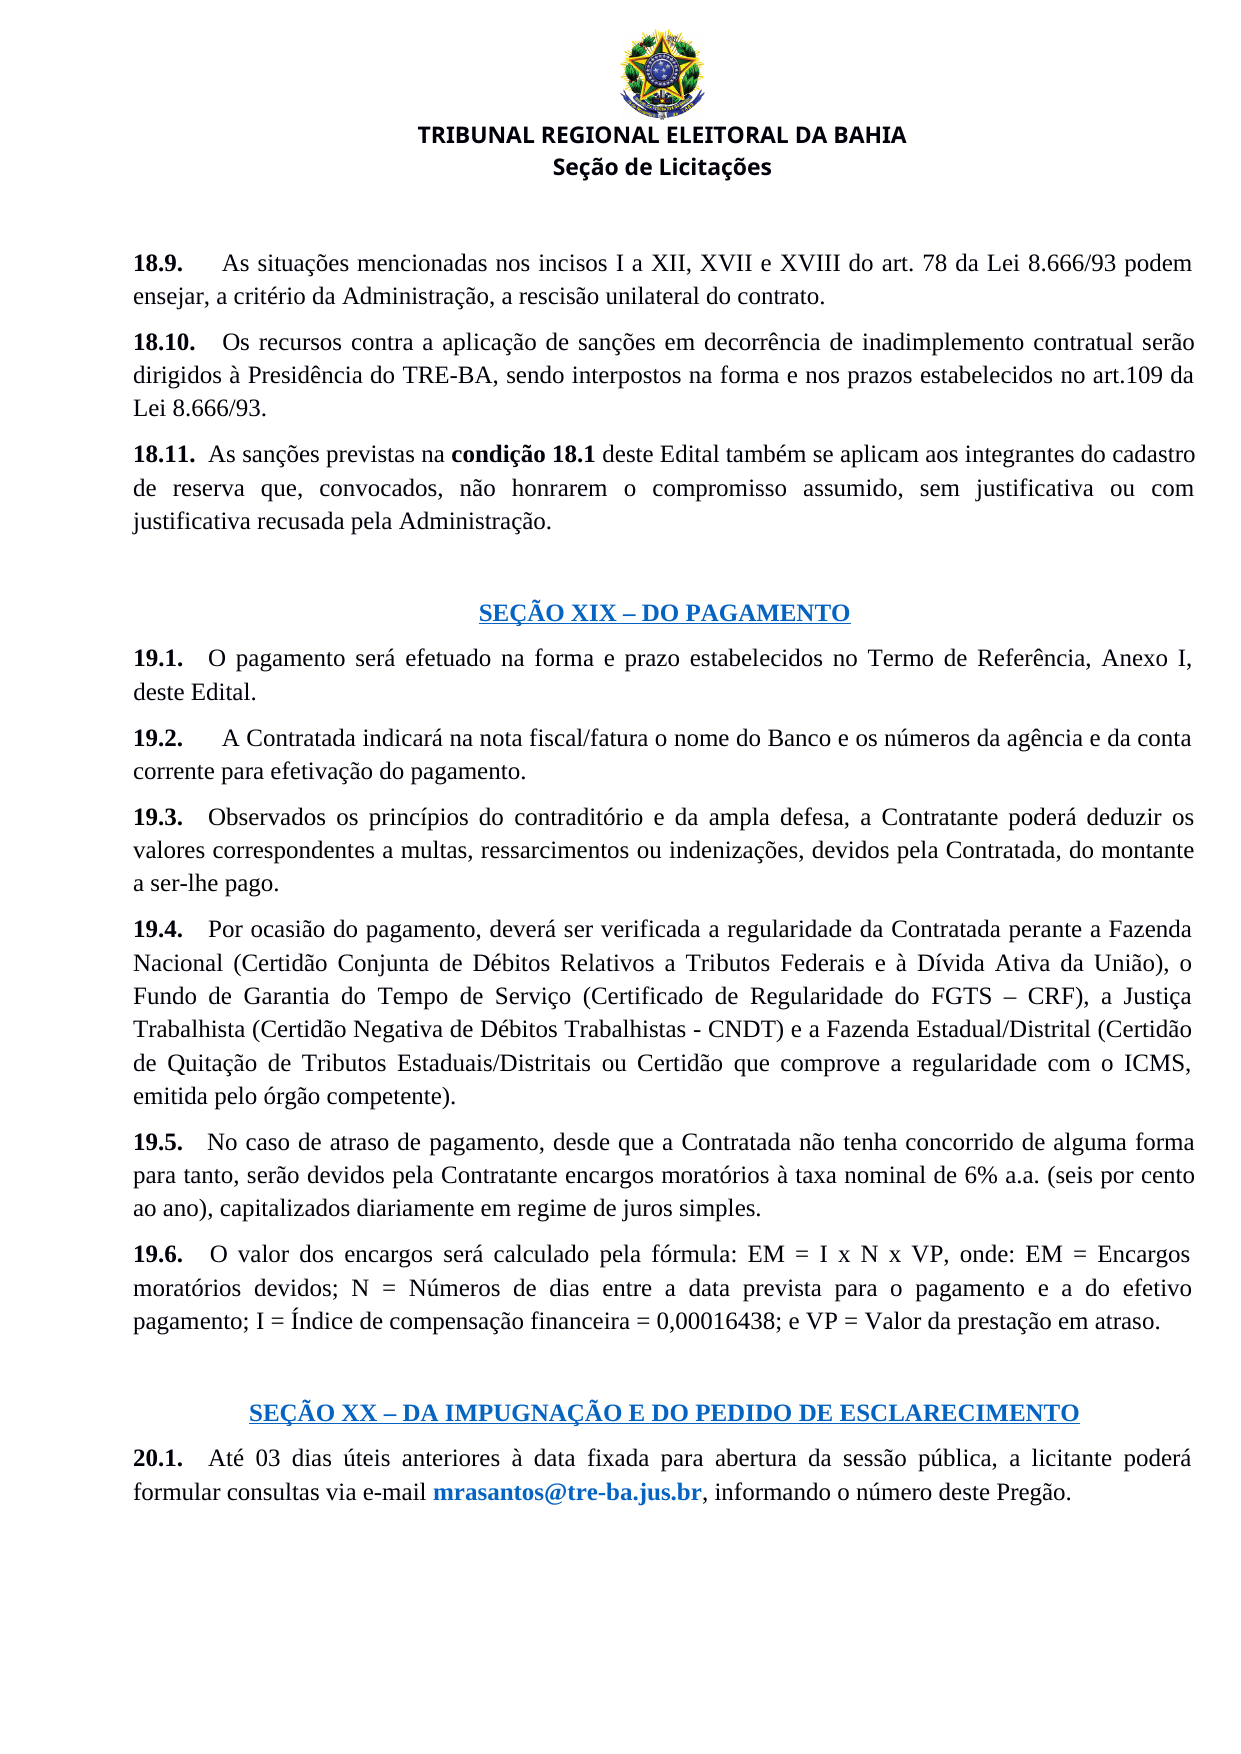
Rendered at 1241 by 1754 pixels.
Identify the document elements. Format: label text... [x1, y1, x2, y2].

text 19.5. No caso de atraso de pagamento, desde que a Contratada não tenha concorrido de alguma forma para tanto, serão devidos pela Contratante encargos moratórios à taxa nominal de 6% a.a. (seis por cento ao ano), capitalizados diariamente em regime de juros simples. [133, 1123, 1196, 1223]
text 19.4. Por ocasião do pagamento, deverá ser verificada a regularidade da Contratada perante a Fazenda Nacional (Certidão Conjunta de Débitos Relativos a Tributos Federais e à Dívida Ativa da União), o Fundo de Garantia do Tempo de Serviço (Certificado de Regularidade do FGTS – CRF), a Justiça Trabalhista (Certidão Negativa de Débitos Trabalhistas - CNDT) e a Fazenda Estadual/Distrital (Certidão de Quitação de Tributos Estaduais/Distritais ou Certidão que comprove a regularidade com o ICMS, emitida pelo órgão competente). [133, 911, 1193, 1111]
text 18.10. Os recursos contra a aplicação de sanções em decorrência de inadimplemento contratual serão dirigidos à Presidência do TRE-BA, sendo interpostos na forma e nos prazos estabelecidos no art.109 da Lei 8.666/93. [133, 323, 1196, 423]
text 18.9. As situações mencionadas nos incisos I a XII, XVII e XVIII do art. 78 da Lei 8.666/93 podem ensejar, a critério da Administração, a rescisão unilateral do contrato. [133, 244, 1193, 311]
text SEÇÃO XX – DA IMPUGNAÇÃO E DO PEDIDO DE ESCLARECIMENTO [133, 1394, 1196, 1428]
text 19.3. Observados os princípios do contraditório e da ampla defesa, a Contratante poderá deduzir os valores correspondentes a multas, ressarcimentos ou indenizações, devidos pela Contratada, do montante a ser-lhe pago. [133, 798, 1196, 898]
text 19.6. O valor dos encargos será calculado pela fórmula: EM = I x N x VP, onde: EM = Encargos moratórios devidos; N = Números de dias entre a data prevista para o pagamento e a do efetivo pagamento; I = Índice de compensação financeira = 0,00016438; e VP = Valor da prestação em atraso. [133, 1236, 1193, 1336]
text 19.1. O pagamento será efetuado na forma e prazo estabelecidos no Termo de Referência, Anexo I, deste Edital. [133, 640, 1193, 707]
text 19.2. A Contratada indicará na nota fiscal/fatura o nome do Banco e os números da agência e da conta corrente para efetivação do pagamento. [133, 719, 1193, 786]
text SEÇÃO XIX – DO PAGAMENTO [133, 594, 1196, 628]
text 18.11. As sanções previstas na condição 18.1 deste Edital também se aplicam aos integrantes do cadastro de reserva que, convocados, não honrarem o compromisso assumido, sem justificativa ou com justificativa recusada pela Administração. [133, 436, 1196, 536]
text 20.1. Até 03 dias úteis anteriores à data fixada para abertura da sessão pública, a licitante poderá formular consultas via e-mail mrasantos@tre-ba.jus.br, informando o número deste Pregão. [133, 1440, 1193, 1507]
